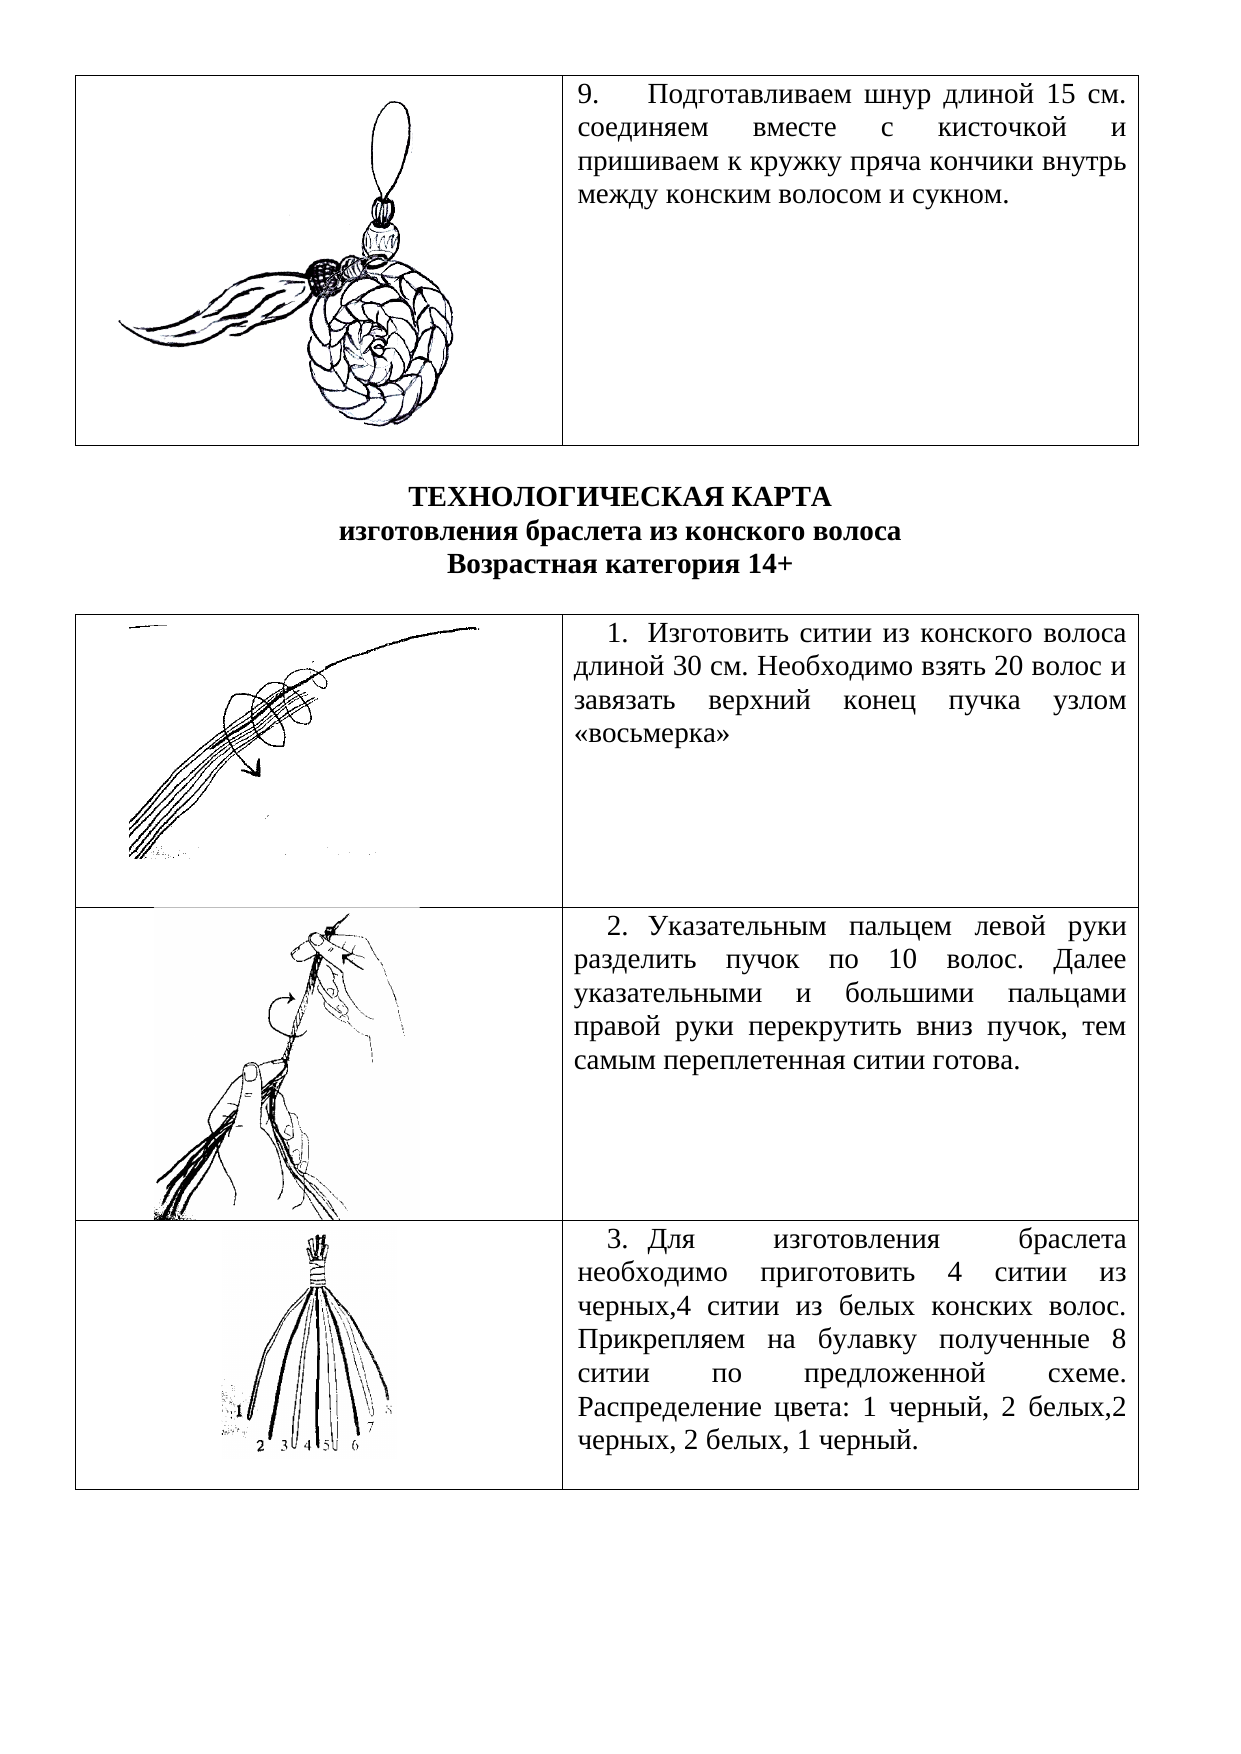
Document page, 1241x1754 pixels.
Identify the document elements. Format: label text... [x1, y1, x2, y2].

table_header Изготовить ситии из конского волоса длиной 30 см. Необходимо взять 20 волос и завязать верхний конец пучка узлом «восьмерка» [563, 615, 1138, 907]
table_cell Для изготовления браслета необходимо приготовить 4 ситии из черных,4 ситии из белых конских волос. Прикрепляем на булавку полученные 8 ситии по предложенной схеме. Распределение цвета: 1 черный, 2 белых,2 черных, 2 белых, 1 черный. [563, 1221, 1138, 1489]
table_cell [76, 908, 153, 1220]
table_cell Подготавливаем шнур длиной 15 см. соединяем вместе с кисточкой и пришиваем к кружку пряча кончики внутрь между конским волосом и сукном. [563, 76, 1138, 445]
text Возрастная категория 14+ [75, 547, 1165, 580]
table_cell Указательным пальцем левой руки разделить пучок по 10 волос. Далее указательными и большими пальцами правой руки перекрутить вниз пучок, тем самым переплетенная ситии готова. [563, 908, 1138, 1220]
text изготовления браслета из конского волоса [75, 513, 1165, 547]
table_cell [420, 908, 562, 1220]
table_header [76, 615, 562, 907]
table_cell [76, 1221, 562, 1489]
table_cell [76, 76, 562, 445]
text ТЕХНОЛОГИЧЕСКАЯ КАРТА [75, 479, 1165, 513]
